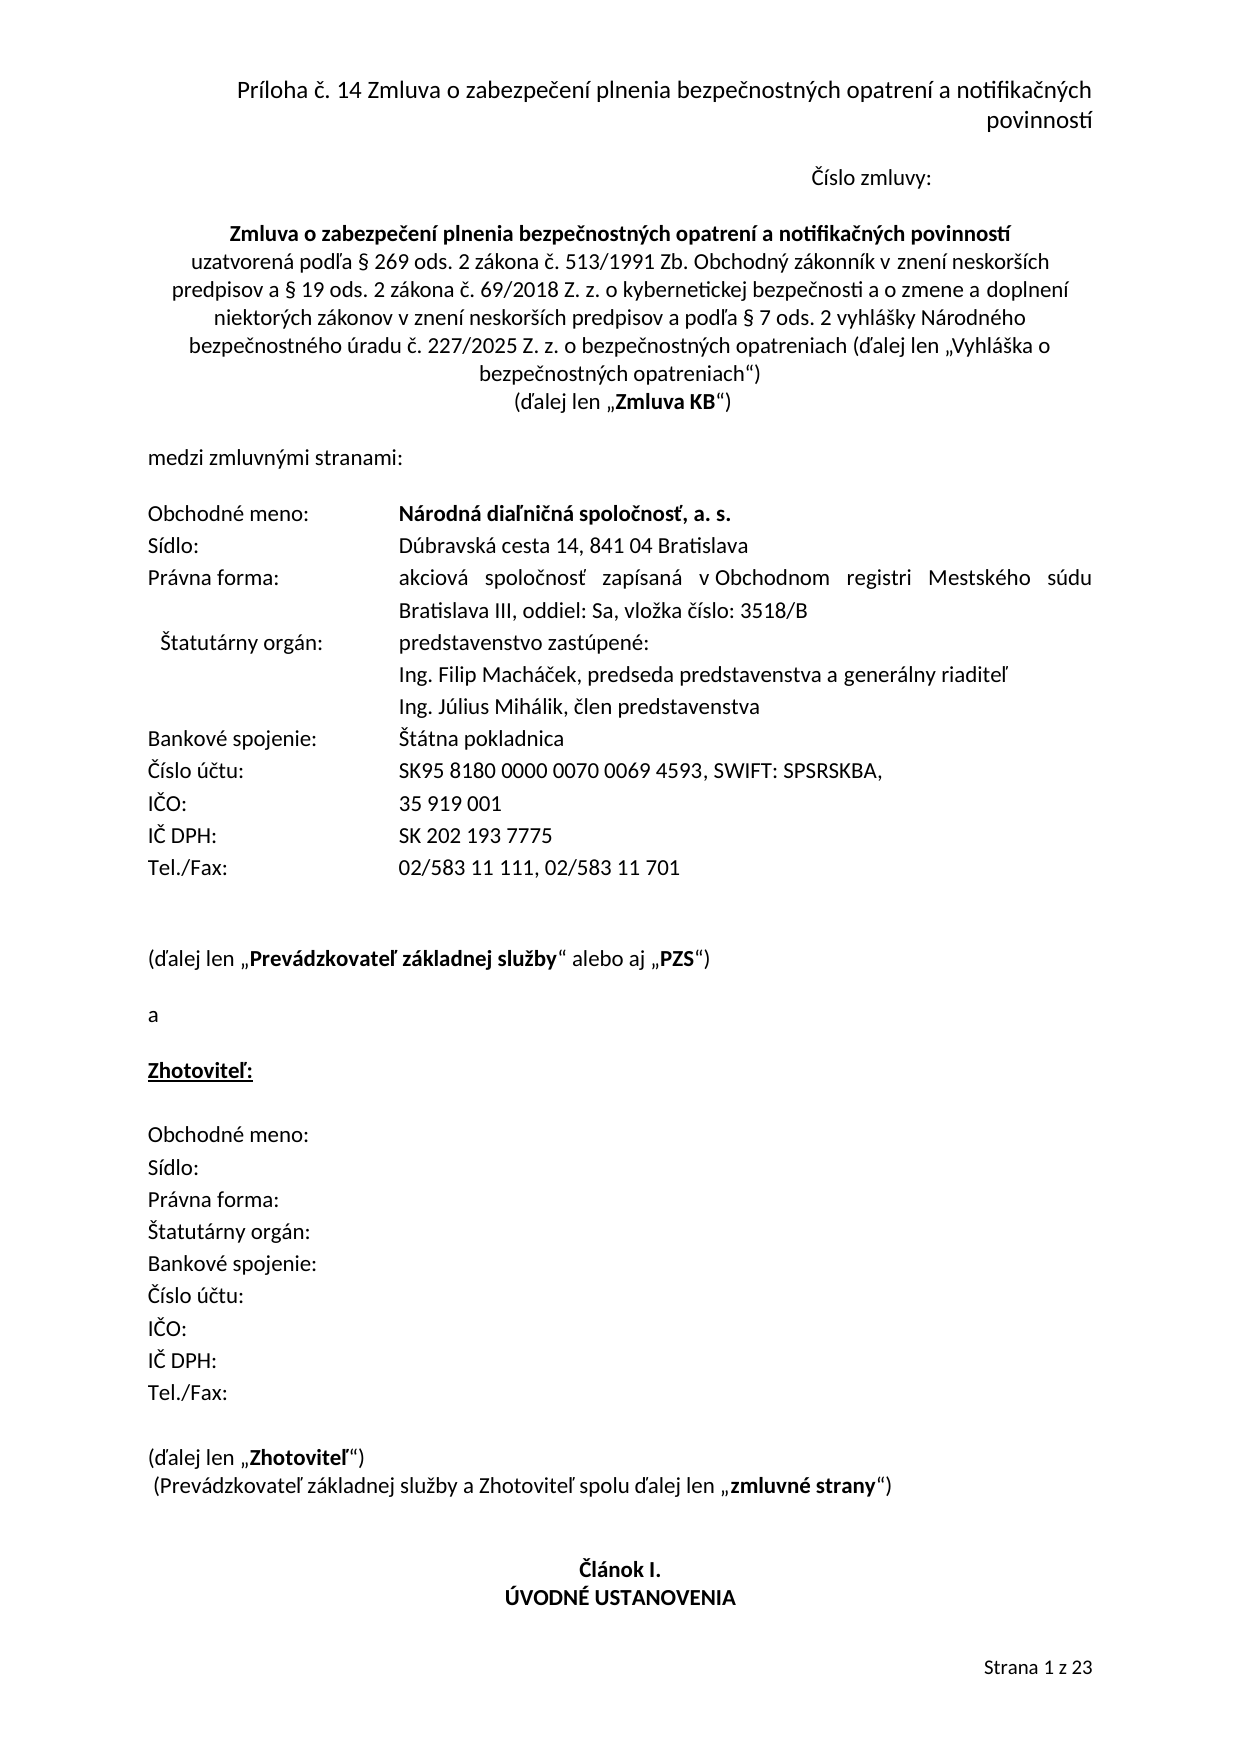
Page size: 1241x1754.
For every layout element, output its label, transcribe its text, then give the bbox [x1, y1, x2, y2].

text Sídlo: Dúbravská cesta 14, 841 04 Bratislava [148, 531, 1092, 559]
text Tel./Fax: [148, 1378, 1096, 1406]
subtitle (ďalej len „Zmluva KB“) [148, 387, 1092, 415]
text IČ DPH: SK 202 193 7775 [148, 821, 1092, 849]
text Číslo účtu: SK95 8180 0000 0070 0069 4593, SWIFT: SPSRSKBA, [148, 757, 1092, 785]
subtitle uzatvorená podľa § 269 ods. 2 zákona č. 513/1991 Zb. Obchodný zákonník v znení neskorších predpisov a § 19 ods. 2 zákona č. 69/2018 Z. z. o kybernetickej bezpečnosti a o zmene a doplnení niektorých zákonov v znení neskorších predpisov a podľa § 7 ods. 2 vyhlášky Národného bezpečnostného úradu č. 227/2025 Z. z. o bezpečnostných opatreniach (ďalej len „Vyhláška o bezpečnostných opatreniach“) [148, 247, 1092, 387]
subtitle Obchodné meno: [148, 1121, 1092, 1148]
text Tel./Fax: 02/583 11 111, 02/583 11 701 [148, 853, 1092, 881]
text Obchodné meno: Národná diaľničná spoločnosť, a. s. [148, 499, 1092, 527]
text Ing. Július Mihálik, člen predstavenstva [148, 692, 1092, 720]
text Článok I. [148, 1555, 1092, 1583]
subtitle Sídlo: [148, 1153, 1092, 1181]
subtitle Zmluva o zabezpečení plnenia bezpečnostných opatrení a notifikačných povinností [148, 219, 1092, 247]
text ÚVODNÉ USTANOVENIA [148, 1583, 1092, 1611]
text (ďalej len „Zhotoviteľ“) [148, 1443, 1092, 1471]
subtitle Číslo účtu: [148, 1281, 1092, 1309]
text IČ DPH: [148, 1346, 1096, 1374]
text Štatutárny orgán: predstavenstvo zastúpené: [160, 628, 1092, 656]
text Právna forma: akciová spoločnosť zapísaná v Obchodnom registri Mestského súdu Bratislava III, oddiel: Sa, vložka číslo: 3518/B [148, 563, 1092, 624]
text Bankové spojenie: Štátna pokladnica [148, 724, 1092, 752]
text Bankové spojenie: [148, 1249, 1096, 1277]
text IČO: [148, 1314, 1096, 1342]
text Číslo zmluvy: [738, 163, 1092, 191]
text Zhotoviteľ: [148, 1056, 1092, 1084]
subtitle Právna forma: [148, 1185, 1092, 1213]
text a [148, 1000, 1092, 1028]
text medzi zmluvnými stranami: [148, 443, 1092, 471]
text IČO: 35 919 001 [148, 789, 1092, 817]
text (Prevádzkovateľ základnej služby a Zhotoviteľ spolu ďalej len „zmluvné strany“) [148, 1471, 1092, 1499]
text (ďalej len „Prevádzkovateľ základnej služby“ alebo aj „PZS“) [148, 944, 1092, 972]
text Štatutárny orgán: [148, 1217, 1096, 1245]
text Ing. Filip Macháček, predseda predstavenstva a generálny riaditeľ [160, 660, 1092, 688]
